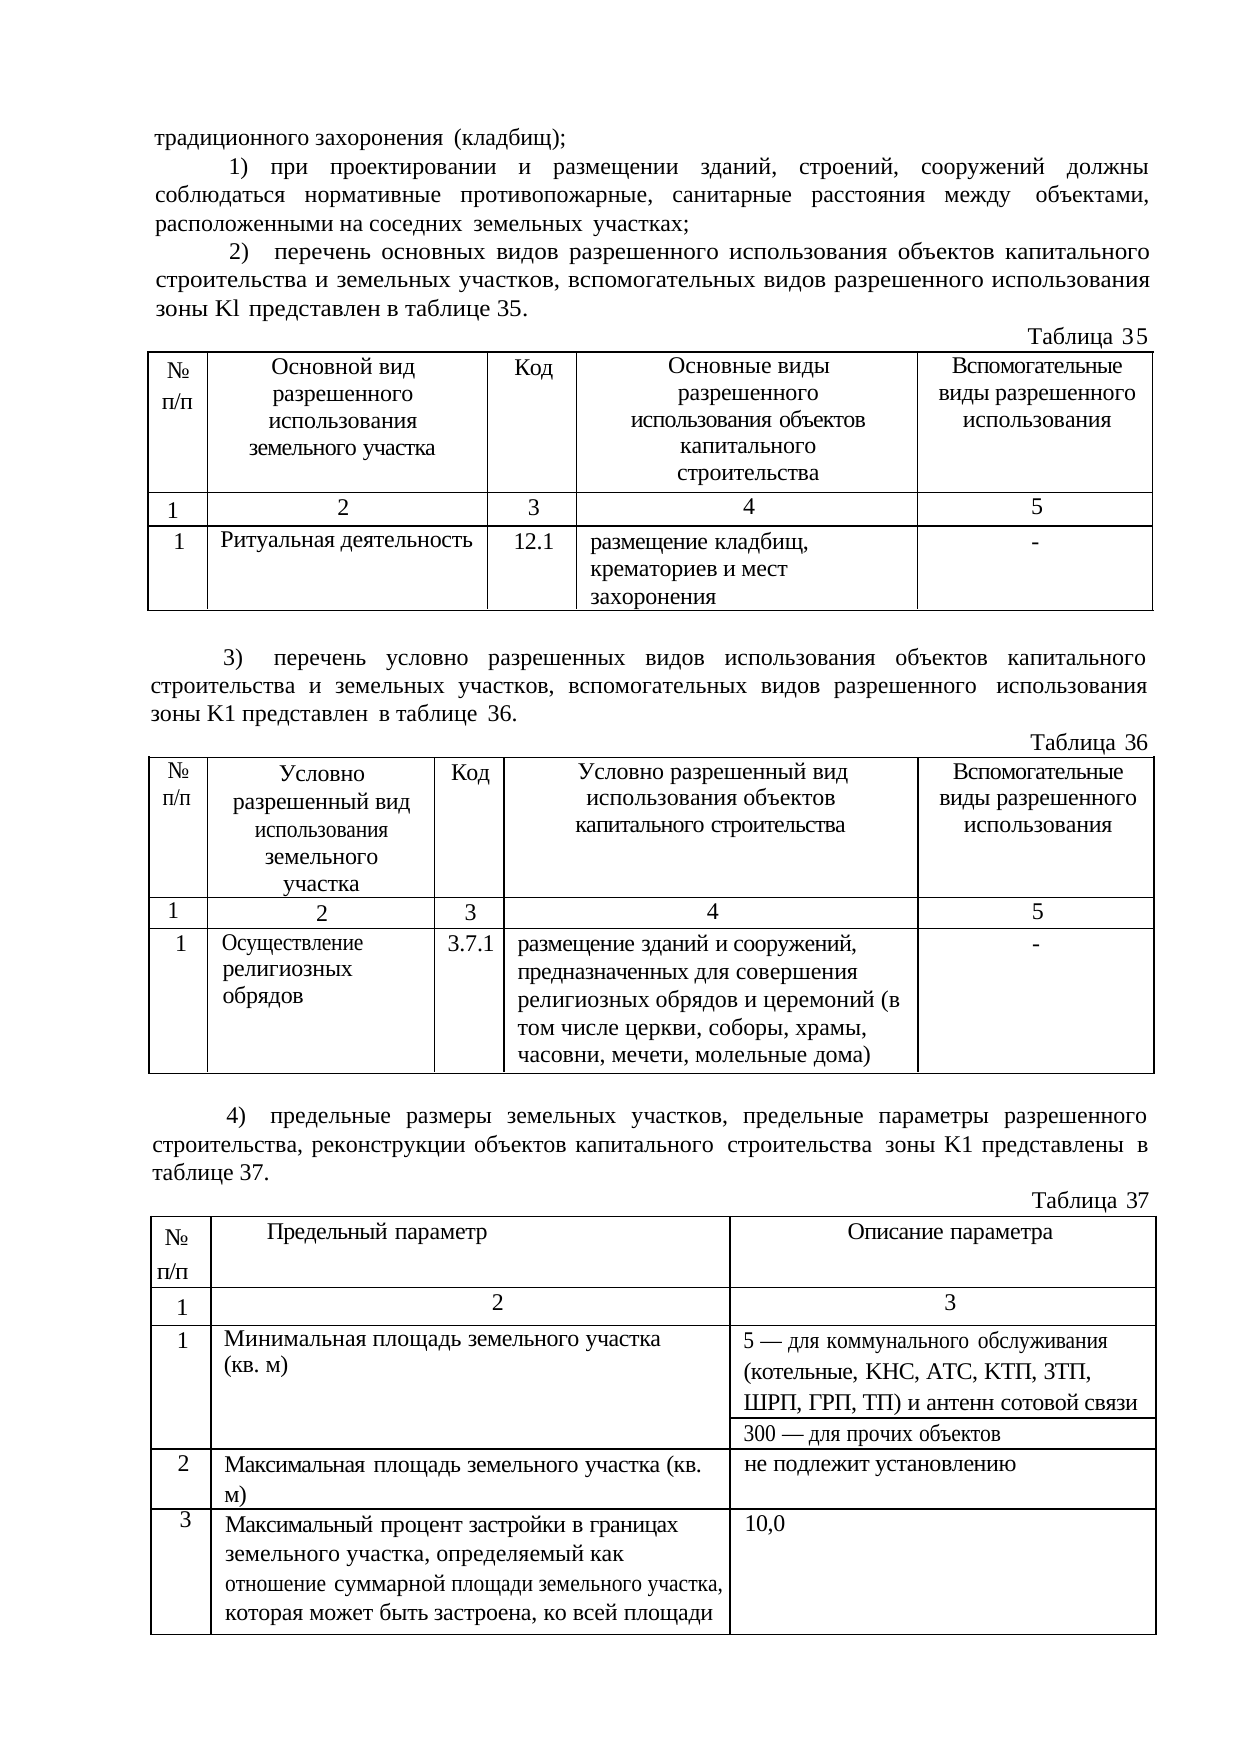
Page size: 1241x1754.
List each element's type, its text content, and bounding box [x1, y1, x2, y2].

table_cell 5 — для коммунального обслуживания (котельные, KHC, ATC, KTП, 3TП, ШРП, ГРП, TП) и антенн сотовой связи [731, 1326, 1155, 1417]
table_cell размещение зданий и сооружений, предназначенных для совершения религиозных обрядов и церемоний (в том числе церкви, соборы, храмы, часовни, мечети, молельные дома) [505, 929, 917, 1072]
table_cell - [918, 527, 1152, 609]
table_cell 3 [152, 1510, 210, 1634]
text Таблица 36 [124, 728, 1148, 756]
table_header Основной вид разрешенного использования земельного участка [208, 353, 487, 492]
table_header Условно разрешенный вид использования объектов капитального строительства [505, 758, 917, 896]
table_cell 2 [212, 1288, 729, 1324]
table_cell - [919, 929, 1153, 1072]
list при проектировании и размещении зданий, строений, сооружений должны соблюдаться нормативные противопожарные, санитарные расстояния между объектами, расположенными на соседних земельных участках; [155, 152, 1149, 236]
table_cell 5 [919, 898, 1153, 927]
text Таблица 37 [124, 1187, 1150, 1214]
table_cell 3.7.1 [435, 929, 503, 1072]
table_cell 1 [149, 493, 207, 525]
table_cell 2 [152, 1450, 210, 1508]
table_cell размещение кладбищ, крематориев и мест захоронения [577, 527, 917, 609]
list предельные размеры земельных участков, предельные параметры разрешенного строительства, реконструкции объектов капитального строительства зоны K1 представлены в таблице 37. [152, 1102, 1148, 1186]
table_header Вспомогательные виды разрешенного использования [919, 758, 1153, 896]
table_cell 1 [150, 898, 207, 927]
table_header № п/п [149, 353, 207, 492]
table_header Вспомогательные виды разрешенного использования [918, 353, 1152, 492]
table_cell 3 [488, 493, 576, 525]
list перечень основных видов разрешенного использования объектов капитального строительства и земельных участков, вспомогательных видов разрешенного использования зоны Kl представлен в таблице 35. [155, 237, 1152, 321]
table_cell 1 [149, 527, 207, 609]
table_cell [212, 1510, 729, 1634]
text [154, 123, 1150, 151]
table_header Основные виды разрешенного использования объектов капитального строительства [577, 353, 917, 492]
table_cell 5 [918, 493, 1152, 525]
table_cell 2 [208, 898, 434, 927]
table_cell 12.1 [488, 527, 576, 609]
table_cell 1 [150, 929, 207, 1072]
table_header Код [435, 758, 503, 896]
table_cell 4 [505, 898, 917, 927]
table_header № п/п [152, 1217, 210, 1287]
table_header № п/п [150, 758, 207, 896]
table_cell 300 — для прочих объектов [731, 1419, 1155, 1448]
table_cell Ритуальная деятельность [208, 527, 487, 609]
table_cell Максимальная площадь земельного участка (кв. м) [212, 1450, 729, 1508]
table_cell 1 [152, 1326, 210, 1448]
table_cell 2 [208, 493, 487, 525]
table_header Предельный параметр [212, 1217, 729, 1287]
table_header Описание параметра [731, 1217, 1155, 1287]
table_cell 3 [435, 898, 503, 927]
list перечень условно разрешенных видов использования объектов капитального строительства и земельных участков, вспомогательных видов разрешенного использования зоны K1 представлен в таблице 36. [150, 643, 1147, 727]
table_cell 10,0 [731, 1510, 1155, 1634]
table_cell 3 [731, 1288, 1155, 1324]
text Таблица 35 [124, 322, 1148, 350]
table_header Условно разрешенный вид использования земельного участка [208, 758, 434, 896]
table_header Код [488, 353, 576, 492]
table_cell 4 [577, 493, 917, 525]
table_cell не подлежит установлению [731, 1450, 1155, 1508]
table_cell 1 [152, 1288, 210, 1324]
table_cell Минимальная площадь земельного участка (кв. м) [212, 1326, 729, 1448]
table_cell Осуществление религиозных обрядов [208, 929, 434, 1072]
